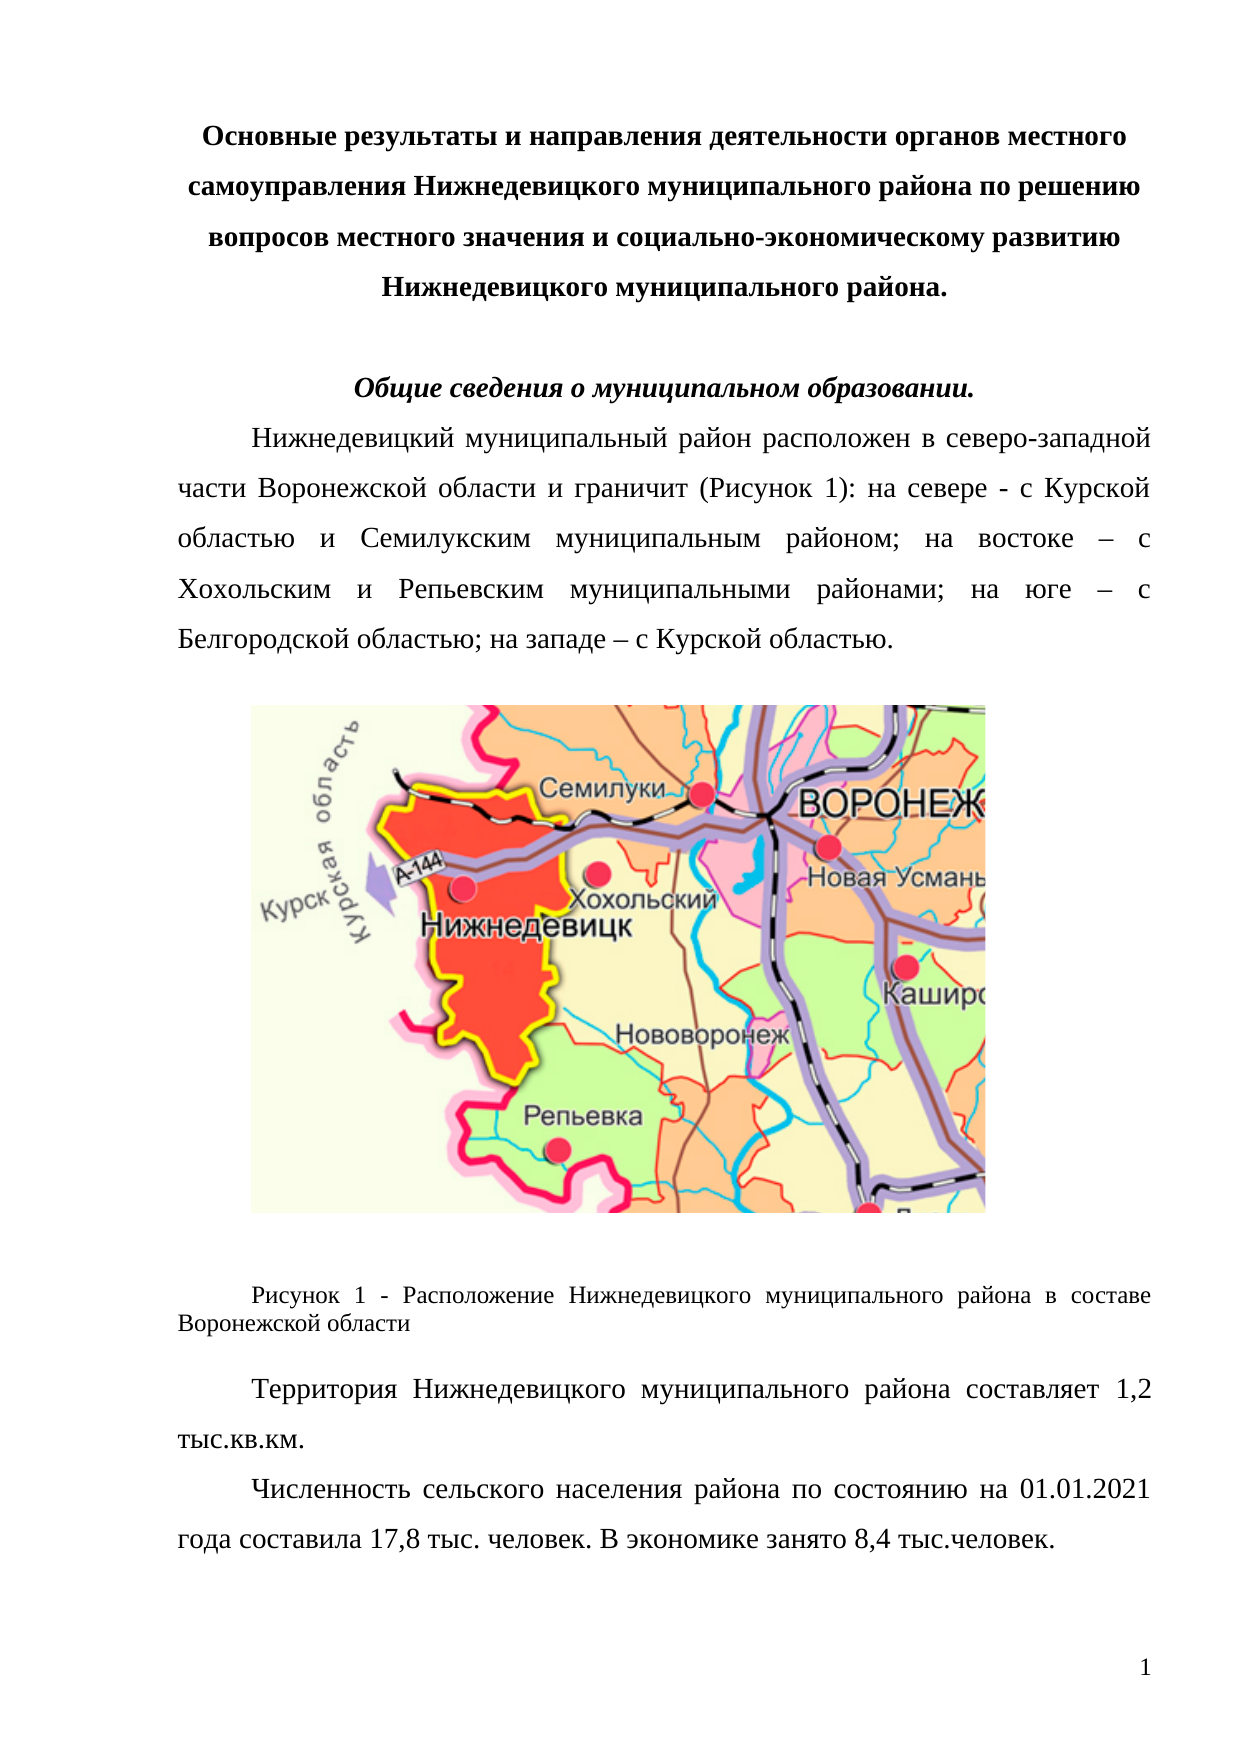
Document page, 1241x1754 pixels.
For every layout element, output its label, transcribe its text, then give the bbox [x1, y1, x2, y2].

text Нижнедевицкий муниципальный район расположен в северо-западной части Воронежской области и граничит (Рисунок 1): на севере - с Курской областью и Семилукским муниципальным районом; на востоке – с Хохольским и Репьевским муниципальными районами; на юге – с Белгородской областью; на западе – с Курской областью. [177, 420, 1152, 655]
text Общие сведения о муниципальном образовании. [177, 370, 1152, 403]
picture [251, 705, 986, 1213]
text Численность сельского населения района по состоянию на 01.01.2021 года составила 17,8 тыс. человек. В экономике занято 8,4 тыс.человек. [177, 1471, 1152, 1555]
text Территория Нижнедевицкого муниципального района составляет 1,2 тыс.кв.км. [177, 1371, 1152, 1454]
text Рисунок 1 - Расположение Нижнедевицкого муниципального района в составе Воронежской области [177, 1280, 1152, 1337]
text Основные результаты и направления деятельности органов местного самоуправления Нижнедевицкого муниципального района по решению вопросов местного значения и социально-экономическому развитию Нижнедевицкого муниципального района. [177, 118, 1152, 303]
